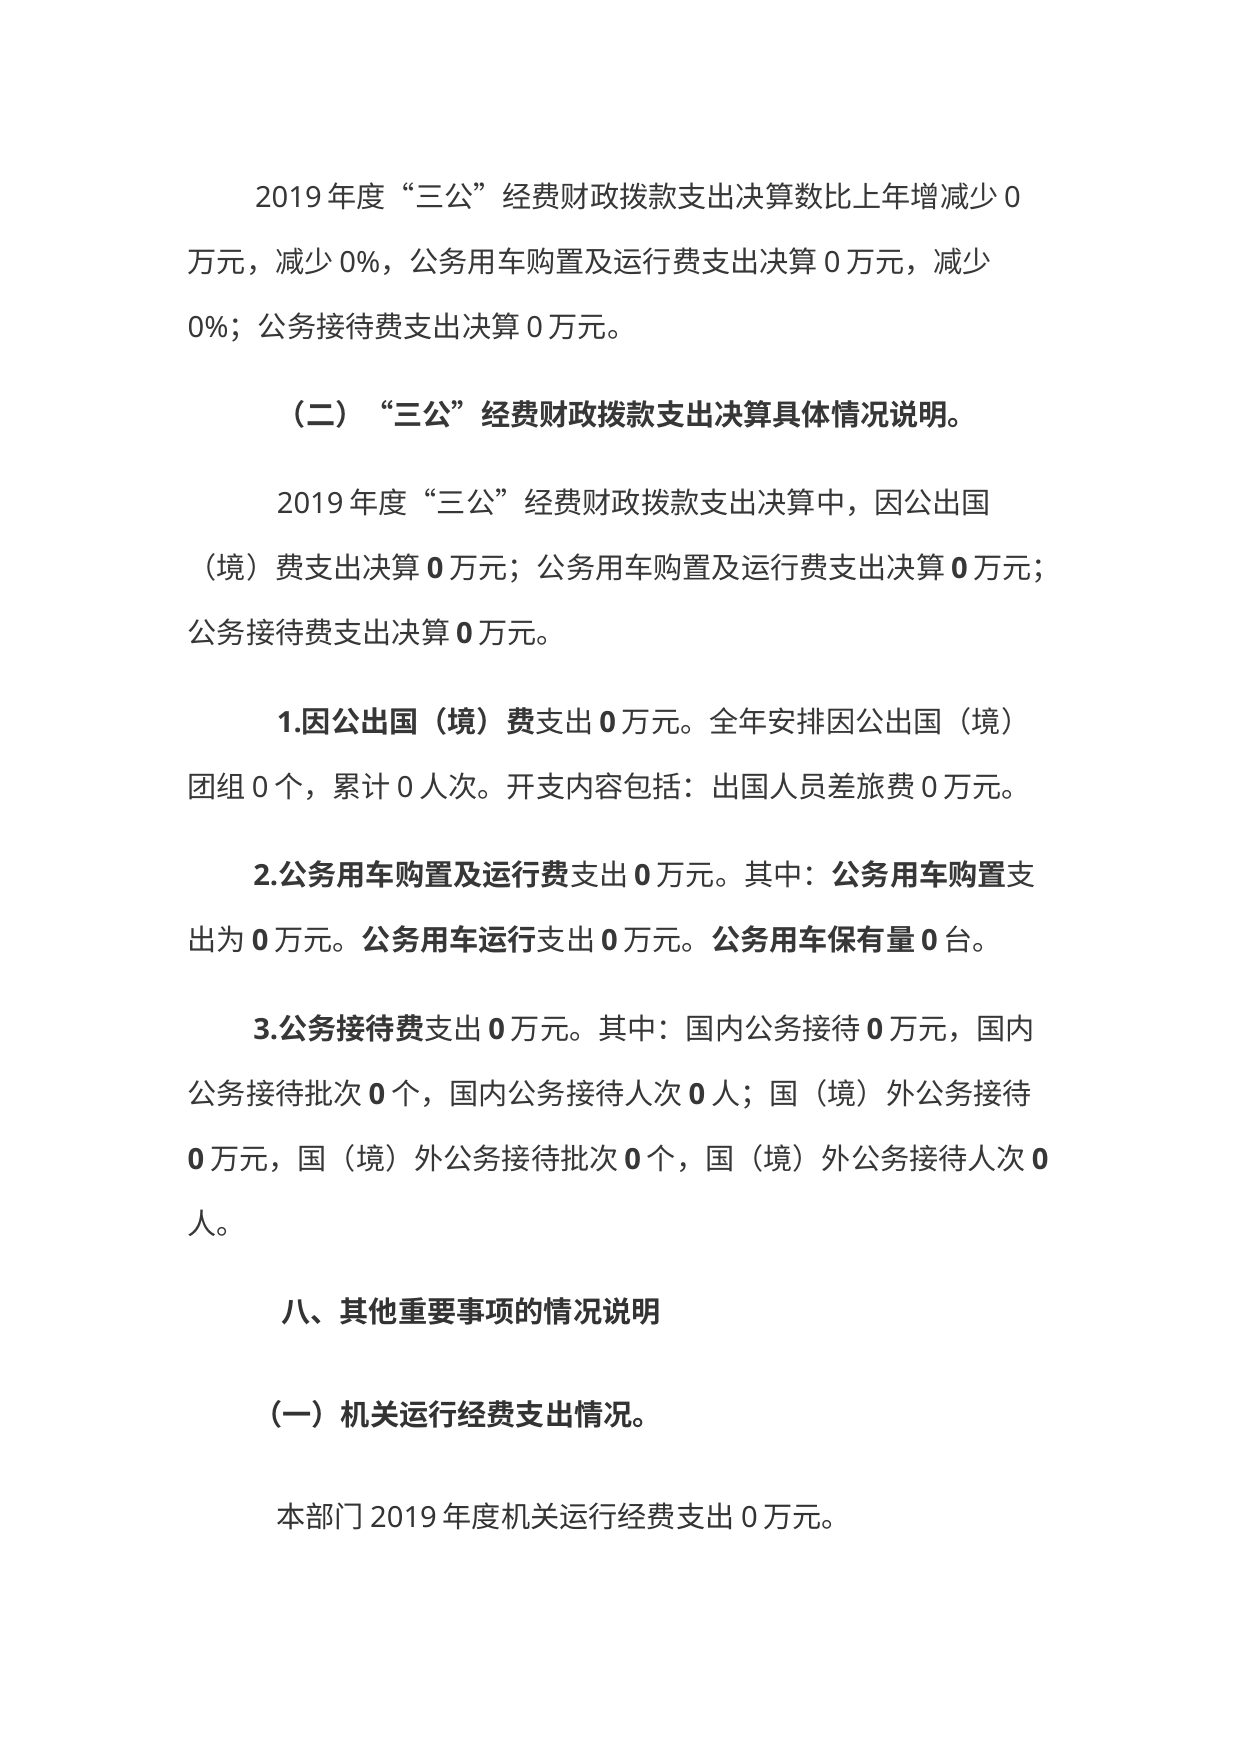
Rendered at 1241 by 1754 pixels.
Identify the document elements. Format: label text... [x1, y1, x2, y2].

text （一）机关运行经费支出情况。 [187, 1380, 1053, 1445]
text 2.公务用车购置及运行费支出0万元。其中：公务用车购置支出为0万元。公务用车运行支出0万元。公务用车保有量0台。 [187, 841, 1053, 971]
text 八、其他重要事项的情况说明 [281, 1278, 1053, 1343]
text 本部门 2019年度机关运行经费支出 0万元。 [187, 1483, 1053, 1548]
text 2019年度“三公”经费财政拨款支出决算数比上年增减少0万元，减少0%，公务用车购置及运行费支出决算0万元，减少0%；公务接待费支出决算0万元。 [187, 162, 1053, 357]
text 1.因公出国（境）费支出0万元。全年安排因公出国（境）团组0个，累计0人次。开支内容包括：出国人员差旅费0万元。 [187, 687, 1053, 817]
text 2019年度“三公”经费财政拨款支出决算中，因公出国（境）费支出决算0万元；公务用车购置及运行费支出决算0万元；公务接待费支出决算0万元。 [187, 469, 1053, 664]
text 3.公务接待费支出0万元。其中：国内公务接待0万元，国内公务接待批次0个，国内公务接待人次0人；国（境）外公务接待0万元，国（境）外公务接待批次0个，国（境）外公务接待人次0人。 [187, 994, 1053, 1254]
text （二）“三公”经费财政拨款支出决算具体情况说明。 [187, 380, 1053, 445]
